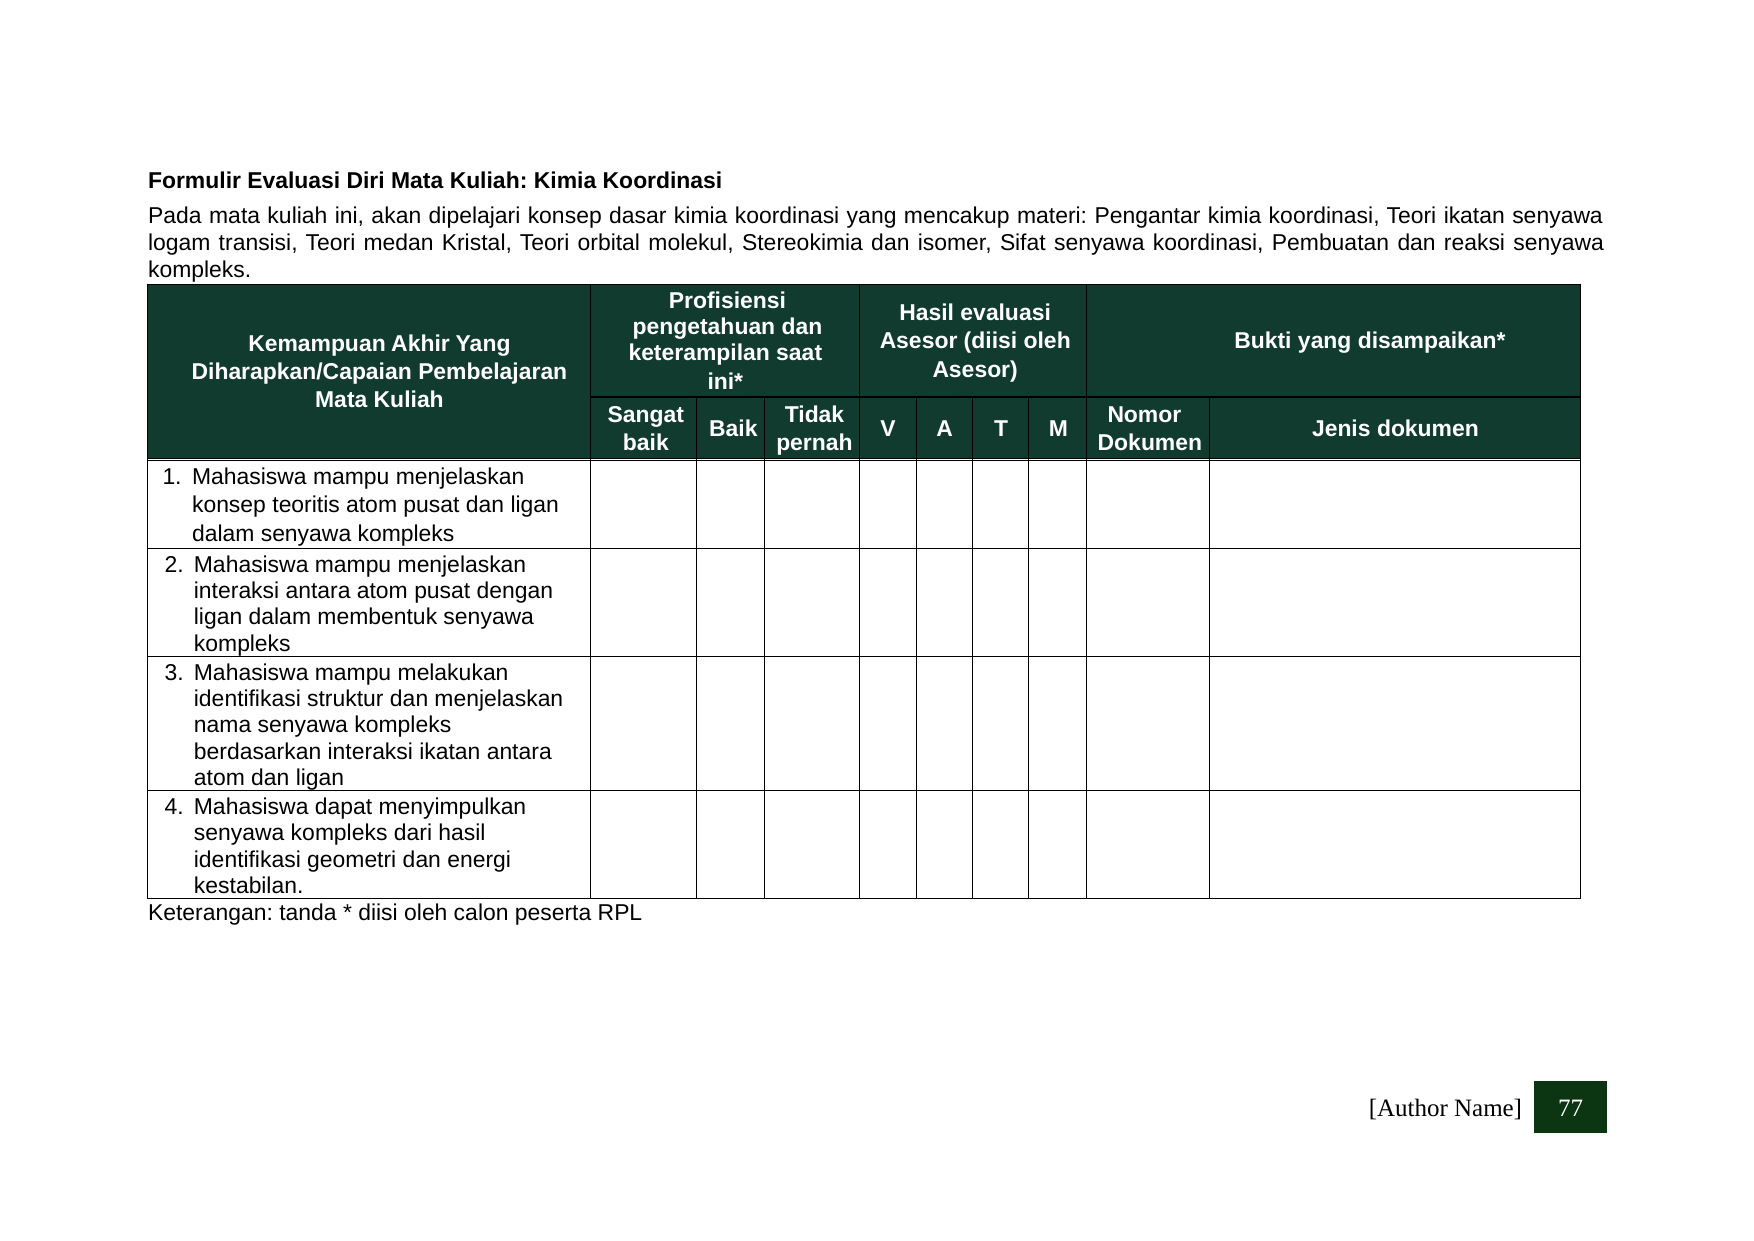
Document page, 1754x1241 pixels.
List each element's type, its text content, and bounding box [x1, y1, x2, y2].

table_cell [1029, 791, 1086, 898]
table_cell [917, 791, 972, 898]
subtitle Formulir Evaluasi Diri Mata Kuliah: Kimia Koordinasi [148, 167, 1607, 193]
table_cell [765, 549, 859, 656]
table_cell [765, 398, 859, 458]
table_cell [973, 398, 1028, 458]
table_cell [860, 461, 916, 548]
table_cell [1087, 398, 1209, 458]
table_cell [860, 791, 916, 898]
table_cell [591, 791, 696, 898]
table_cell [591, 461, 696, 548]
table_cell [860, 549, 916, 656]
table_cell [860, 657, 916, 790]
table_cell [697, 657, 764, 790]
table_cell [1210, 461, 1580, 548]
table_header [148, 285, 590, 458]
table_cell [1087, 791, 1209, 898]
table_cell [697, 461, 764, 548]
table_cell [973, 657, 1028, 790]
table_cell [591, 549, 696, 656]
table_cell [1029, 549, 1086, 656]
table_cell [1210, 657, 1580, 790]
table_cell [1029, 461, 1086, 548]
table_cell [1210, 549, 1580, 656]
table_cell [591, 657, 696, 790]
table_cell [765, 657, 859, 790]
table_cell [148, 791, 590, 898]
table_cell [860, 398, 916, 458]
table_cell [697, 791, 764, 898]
text Keterangan: tanda * diisi oleh calon peserta RPL [148, 899, 1607, 926]
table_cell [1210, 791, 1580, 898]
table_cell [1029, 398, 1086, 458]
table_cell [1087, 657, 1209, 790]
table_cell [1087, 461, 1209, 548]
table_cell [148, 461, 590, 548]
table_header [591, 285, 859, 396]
text Pada mata kuliah ini, akan dipelajari konsep dasar kimia koordinasi yang mencakup materi: Pengantar kimia koordinasi, Teori ikatan senyawa logam transisi, Teori medan Kristal, Teori orbital molekul, Stereokimia dan isomer, Sifat senyawa koordinasi, Pembuatan dan reaksi senyawa kompleks. [148, 202, 1605, 283]
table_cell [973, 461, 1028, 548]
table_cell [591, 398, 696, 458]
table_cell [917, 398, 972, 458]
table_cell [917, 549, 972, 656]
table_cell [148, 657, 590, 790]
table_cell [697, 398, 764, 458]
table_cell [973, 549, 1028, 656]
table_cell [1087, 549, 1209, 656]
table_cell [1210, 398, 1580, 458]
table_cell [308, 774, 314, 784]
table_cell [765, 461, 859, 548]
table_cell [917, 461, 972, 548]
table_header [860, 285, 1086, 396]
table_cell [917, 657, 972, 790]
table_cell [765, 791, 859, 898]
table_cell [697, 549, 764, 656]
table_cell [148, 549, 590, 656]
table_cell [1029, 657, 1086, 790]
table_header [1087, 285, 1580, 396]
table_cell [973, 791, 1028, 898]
